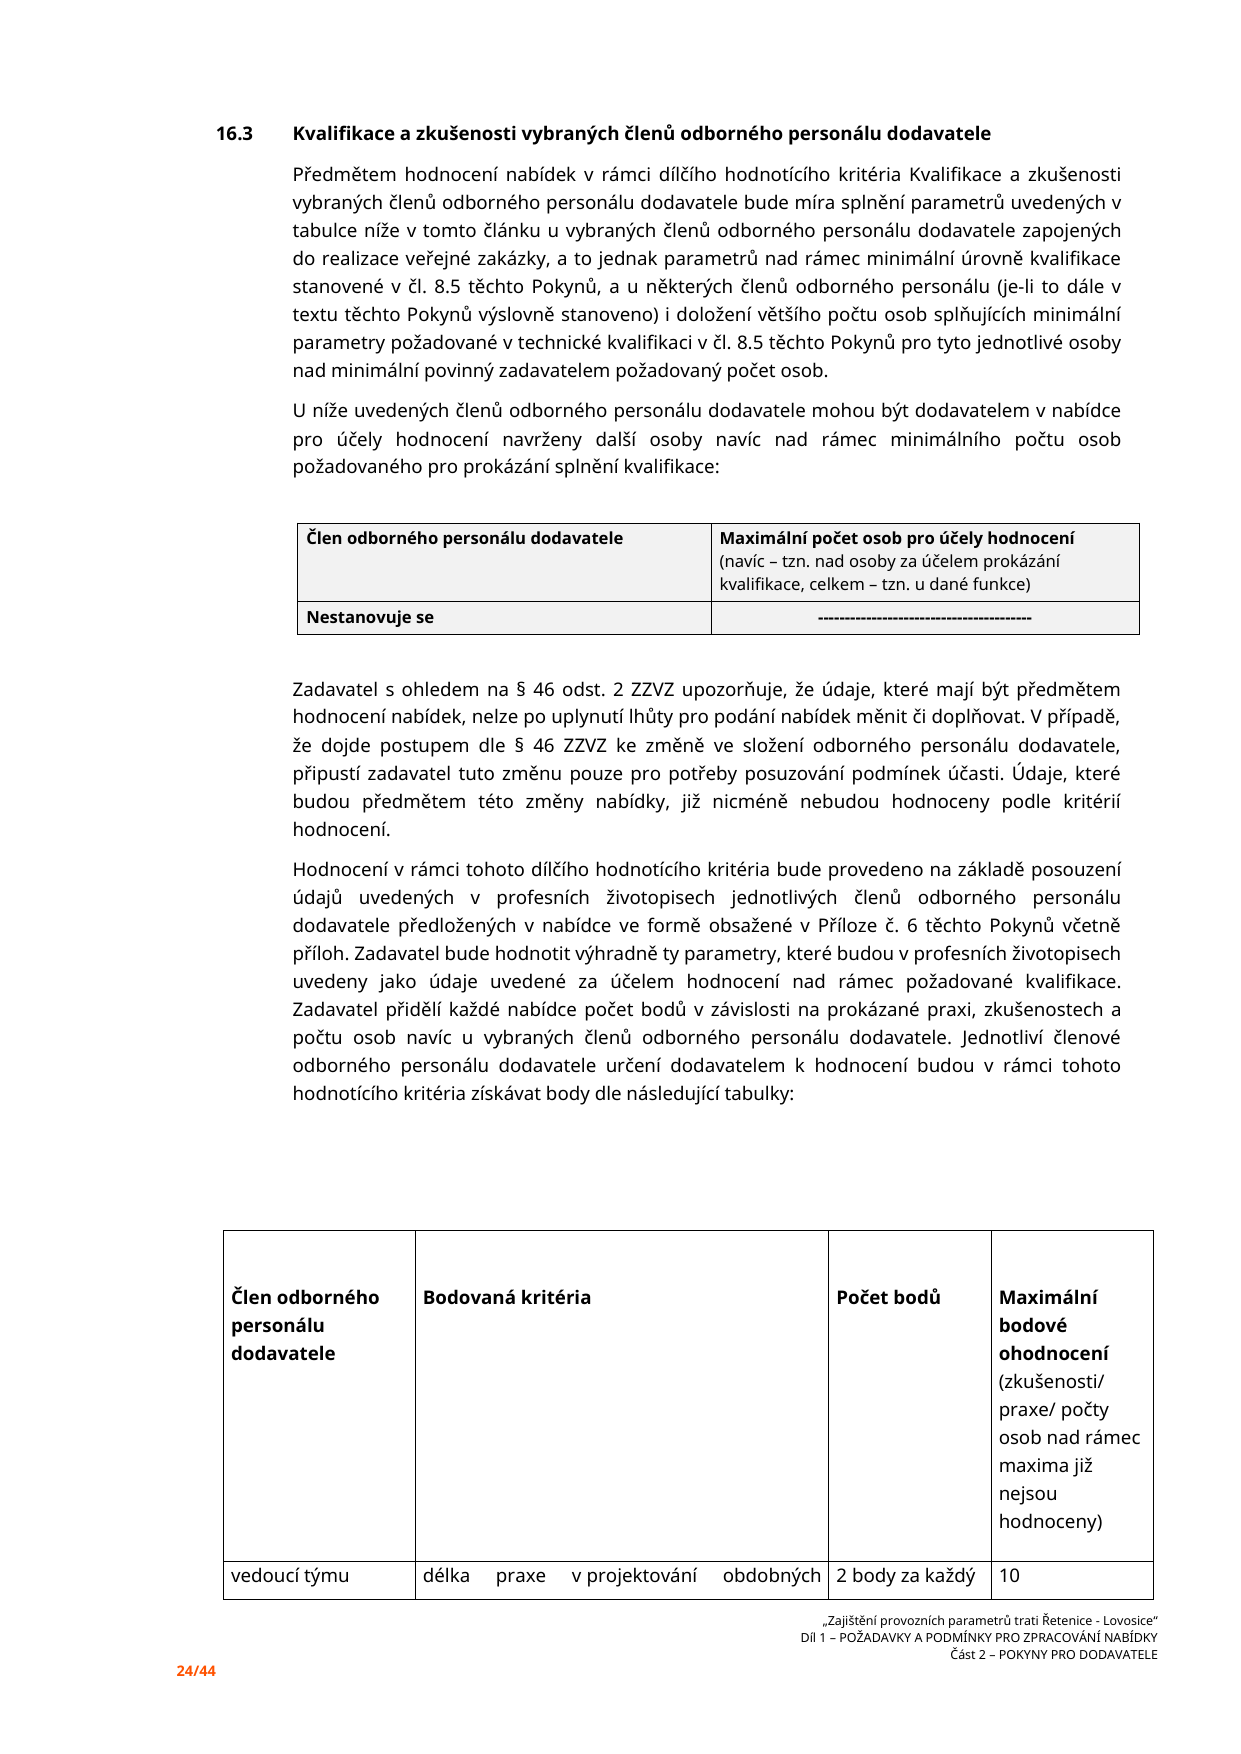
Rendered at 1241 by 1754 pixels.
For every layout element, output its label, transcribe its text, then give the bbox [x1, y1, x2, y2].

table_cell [829, 1562, 991, 1599]
list Zadavatel s ohledem na § 46 odst. 2 ZZVZ upozorňuje, že údaje, které mají být předmětem hodnocení nabídek, nelze po uplynutí lhůty pro podání nabídek měnit či doplňovat. V případě, že dojde postupem dle § 46 ZZVZ ke změně ve složení odborného personálu dodavatele, připustí zadavatel tuto změnu pouze pro potřeby posuzování podmínek účasti. Údaje, které budou předmětem této změny nabídky, již nicméně nebudou hodnoceny podle kritérií hodnocení. [292, 676, 1122, 841]
text Kvalifikace a zkušenosti vybraných členů odborného personálu dodavatele [216, 121, 1122, 146]
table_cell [416, 1562, 828, 1599]
table_cell Nestanovuje se [298, 602, 711, 634]
list Hodnocení v rámci tohoto dílčího hodnotícího kritéria bude provedeno na základě posouzení údajů uvedených v profesních životopisech jednotlivých členů odborného personálu dodavatele předložených v nabídce ve formě obsažené v Příloze č. 6 těchto Pokynů včetně příloh. Zadavatel bude hodnotit výhradně ty parametry, které budou v profesních životopisech uvedeny jako údaje uvedené za účelem hodnocení nad rámec požadované kvalifikace. Zadavatel přidělí každé nabídce počet bodů v závislosti na prokázané praxi, zkušenostech a počtu osob navíc u vybraných členů odborného personálu dodavatele. Jednotliví členové odborného personálu dodavatele určení dodavatelem k hodnocení budou v rámci tohoto hodnotícího kritéria získávat body dle následující tabulky: [292, 856, 1122, 1106]
table_header Maximální počet osob pro účely hodnocení (navíc – tzn. nad osoby za účelem prokázání kvalifikace, celkem – tzn. u dané funkce) [712, 524, 1139, 601]
table_cell vedoucí týmu [224, 1562, 415, 1599]
table_header Člen odborného personálu dodavatele [298, 524, 711, 601]
list Předmětem hodnocení nabídek v rámci dílčího hodnotícího kritéria Kvalifikace a zkušenosti vybraných členů odborného personálu dodavatele bude míra splnění parametrů uvedených v tabulce níže v tomto článku u vybraných členů odborného personálu dodavatele zapojených do realizace veřejné zakázky, a to jednak parametrů nad rámec minimální úrovně kvalifikace stanovené v čl. 8.5 těchto Pokynů, a u některých členů odborného personálu (je-li to dále v textu těchto Pokynů výslovně stanoveno) i doložení většího počtu osob splňujících minimální parametry požadované v technické kvalifikaci v čl. 8.5 těchto Pokynů pro tyto jednotlivé osoby nad minimální povinný zadavatelem požadovaný počet osob. [292, 161, 1122, 383]
table_cell 10 [992, 1562, 1153, 1599]
table_header Bodovaná kritéria [416, 1231, 828, 1561]
table_header Maximální bodové ohodnocení (zkušenosti/ praxe/ počty osob nad rámec maxima již nejsou hodnoceny) [992, 1231, 1153, 1561]
list U níže uvedených členů odborného personálu dodavatele mohou být dodavatelem v nabídce pro účely hodnocení navrženy další osoby navíc nad rámec minimálního počtu osob požadovaného pro prokázání splnění kvalifikace: [292, 398, 1122, 479]
table_header Počet bodů [829, 1231, 991, 1561]
table_header Člen odborného personálu dodavatele [224, 1231, 415, 1561]
table_cell ---------------------------------------- [712, 602, 1139, 634]
